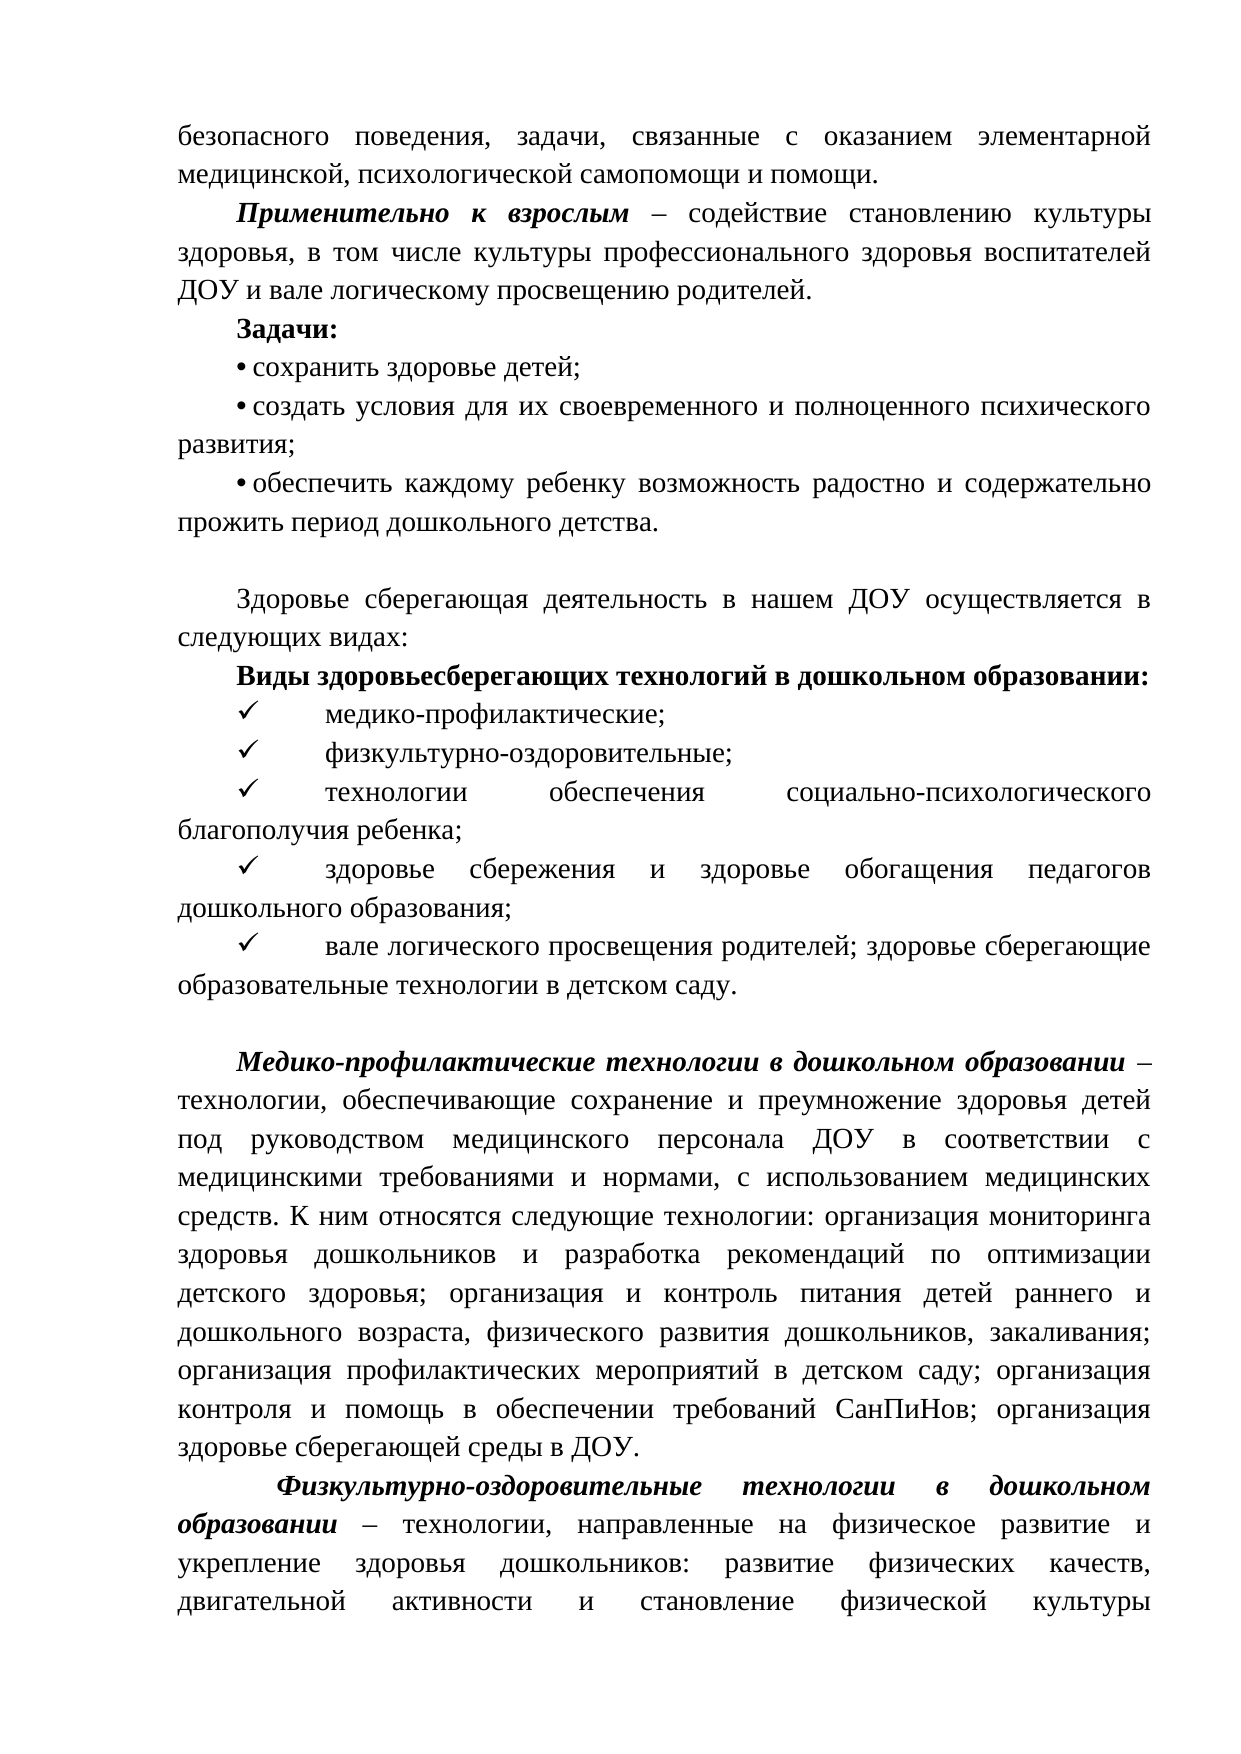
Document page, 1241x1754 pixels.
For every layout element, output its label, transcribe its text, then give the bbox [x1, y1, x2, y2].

list физкультурно-оздоровительные; [177, 735, 1152, 769]
list медико-профилактические; [177, 697, 1152, 730]
list технологии обеспечения социально-психологического благополучия ребенка; [177, 774, 1152, 846]
list обеспечить каждому ребенку возможность радостно и содержательно прожить период дошкольного детства. [177, 465, 1152, 537]
text Здоровье сберегающая деятельность в нашем ДОУ осуществляется в следующих видах: [177, 581, 1152, 653]
list вале логического просвещения родителей; здоровье сберегающие образовательные технологии в детском саду. [177, 928, 1152, 1000]
text Задачи: [177, 311, 1152, 344]
list здоровье сбережения и здоровье обогащения педагогов дошкольного образования; [177, 851, 1152, 923]
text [177, 1468, 1152, 1617]
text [177, 118, 1152, 190]
text Применительно к взрослым – содействие становлению культуры здоровья, в том числе культуры профессионального здоровья воспитателей ДОУ и вале логическому просвещению родителей. [177, 195, 1152, 306]
text Виды здоровьесберегающих технологий в дошкольном образовании: [177, 658, 1152, 692]
text Медико-профилактические технологии в дошкольном образовании – технологии, обеспечивающие сохранение и преумножение здоровья детей под руководством медицинского персонала ДОУ в соответствии с медицинскими требованиями и нормами, с использованием медицинских средств. К ним относятся следующие технологии: организация мониторинга здоровья дошкольников и разработка рекомендаций по оптимизации детского здоровья; организация и контроль питания детей раннего и дошкольного возраста, физического развития дошкольников, закаливания; организация профилактических мероприятий в детском саду; организация контроля и помощь в обеспечении требований СанПиНов; организация здоровье сберегающей среды в ДОУ. [177, 1044, 1152, 1463]
list сохранить здоровье детей; [177, 349, 1152, 383]
list создать условия для их своевременного и полноценного психического развития; [177, 388, 1152, 460]
